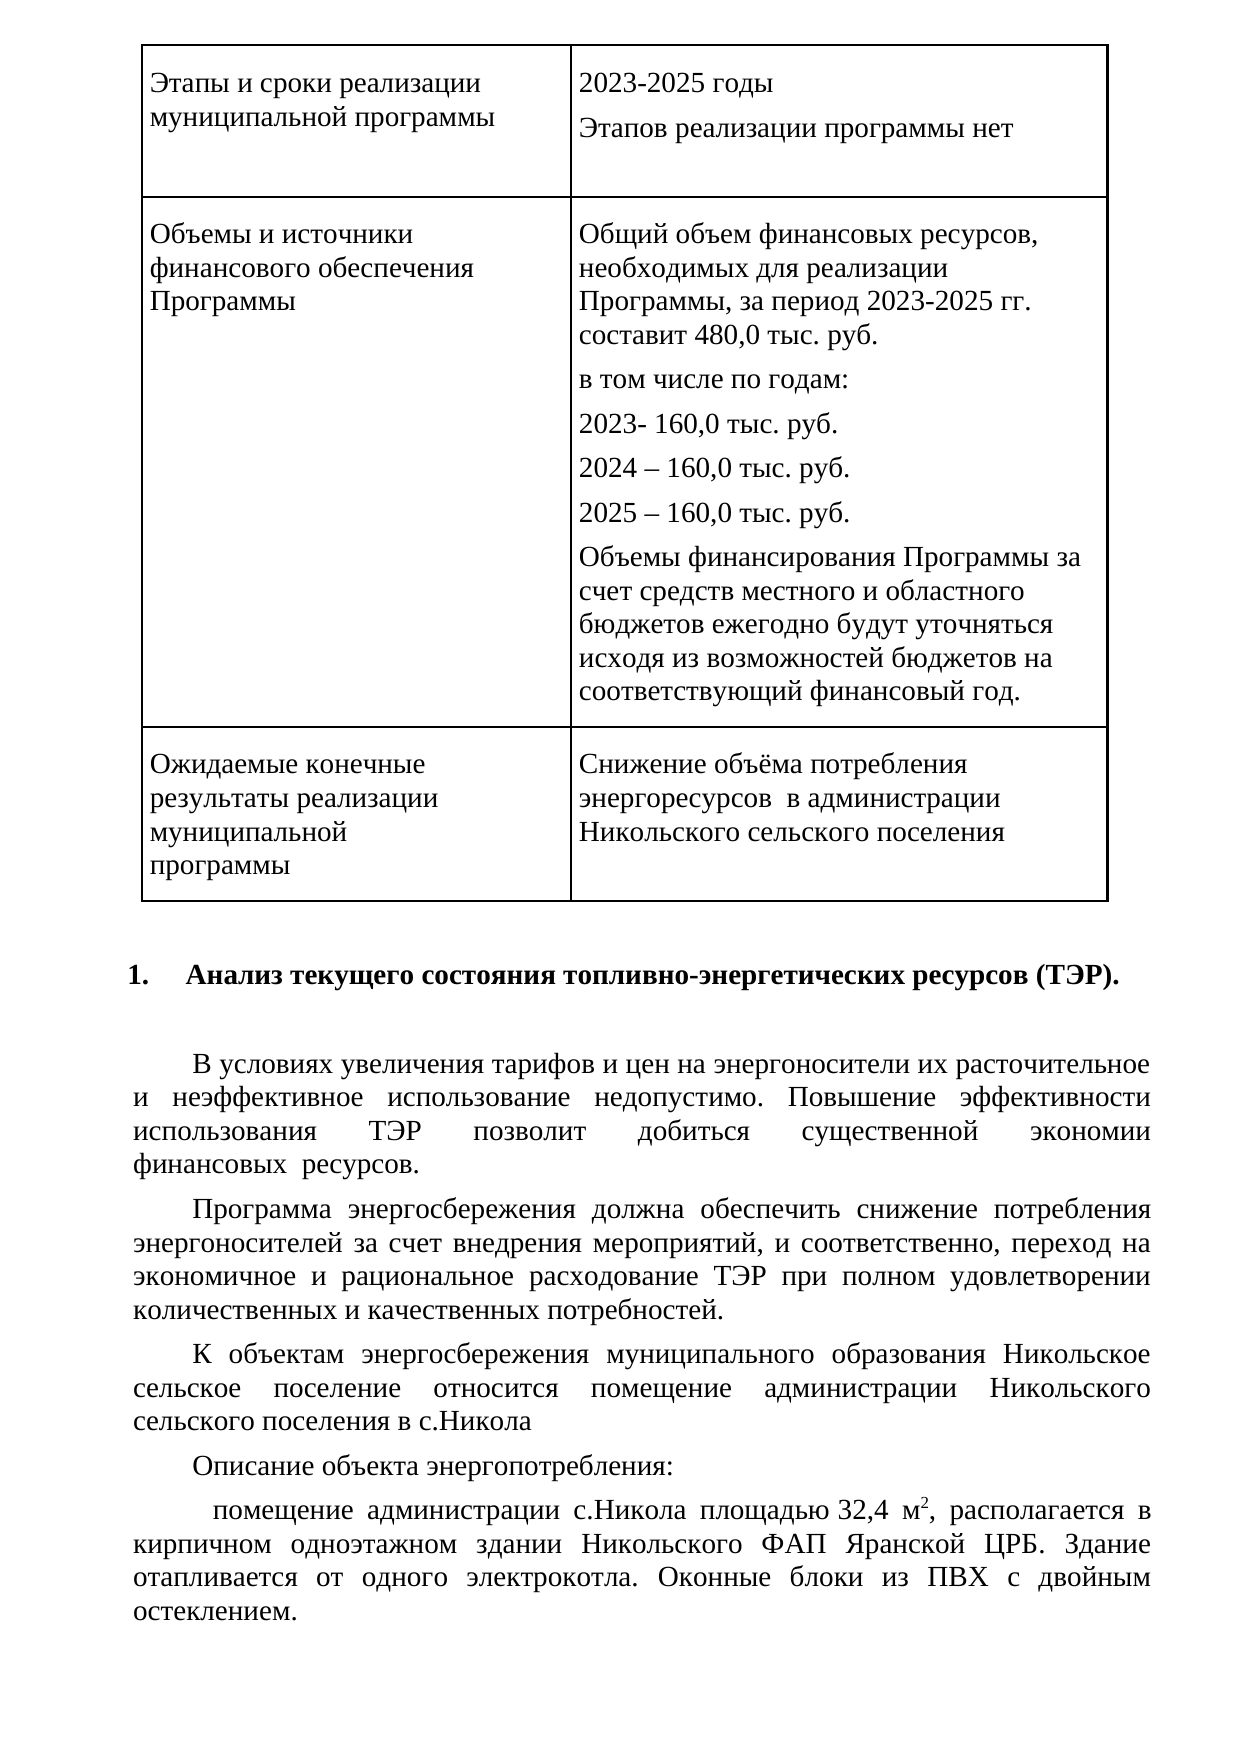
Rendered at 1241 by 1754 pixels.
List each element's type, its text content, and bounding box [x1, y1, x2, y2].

table_cell Объемы и источники финансового обеспечения Программы [143, 198, 570, 726]
text помещение администрации с.Никола площадью 32,4 м2, располагается в кирпичном одноэтажном здании Никольского ФАП Яранской ЦРБ. Здание отапливается от одного электрокотла. Оконные блоки из ПВХ с двойным остеклением. [133, 1492, 1152, 1626]
text В условиях увеличения тарифов и цен на энергоносители их расточительное и неэффективное использование недопустимо. Повышение эффективности использования ТЭР позволит добиться существенной экономии финансовых ресурсов. [133, 1046, 1152, 1180]
table_cell Общий объем финансовых ресурсов, необходимых для реализации Программы, за период 2023-2025 гг. составит 480,0 тыс. руб. в том числе по годам: 2023- 160,0 тыс. руб. 2024 – 160,0 тыс. руб. 2025 – 160,0 тыс. руб. Объемы финансирования Программы за счет средств местного и областного бюджетов ежегодно будут уточняться исходя из возможностей бюджетов на соответствующий финансовый год. [572, 198, 1106, 726]
table_cell 2023-2025 годы Этапов реализации программы нет [572, 46, 1106, 196]
text 1. Анализ текущего состояния топливно-энергетических ресурсов (ТЭР). [95, 957, 1152, 991]
text Программа энергосбережения должна обеспечить снижение потребления энергоносителей за счет внедрения мероприятий, и соответственно, переход на экономичное и рациональное расходование ТЭР при полном удовлетворении количественных и качественных потребностей. [133, 1191, 1152, 1325]
text Описание объекта энергопотребления: [133, 1448, 1152, 1481]
table_cell Ожидаемые конечные результаты реализации муниципальной программы [143, 728, 570, 899]
text К объектам энергосбережения муниципального образования Никольское сельское поселение относится помещение администрации Никольского сельского поселения в с.Никола [133, 1336, 1152, 1437]
table_cell Снижение объёма потребления энергоресурсов в администрации Никольского сельского поселения [572, 728, 1106, 899]
table_cell Этапы и сроки реализации муниципальной программы [143, 46, 570, 196]
